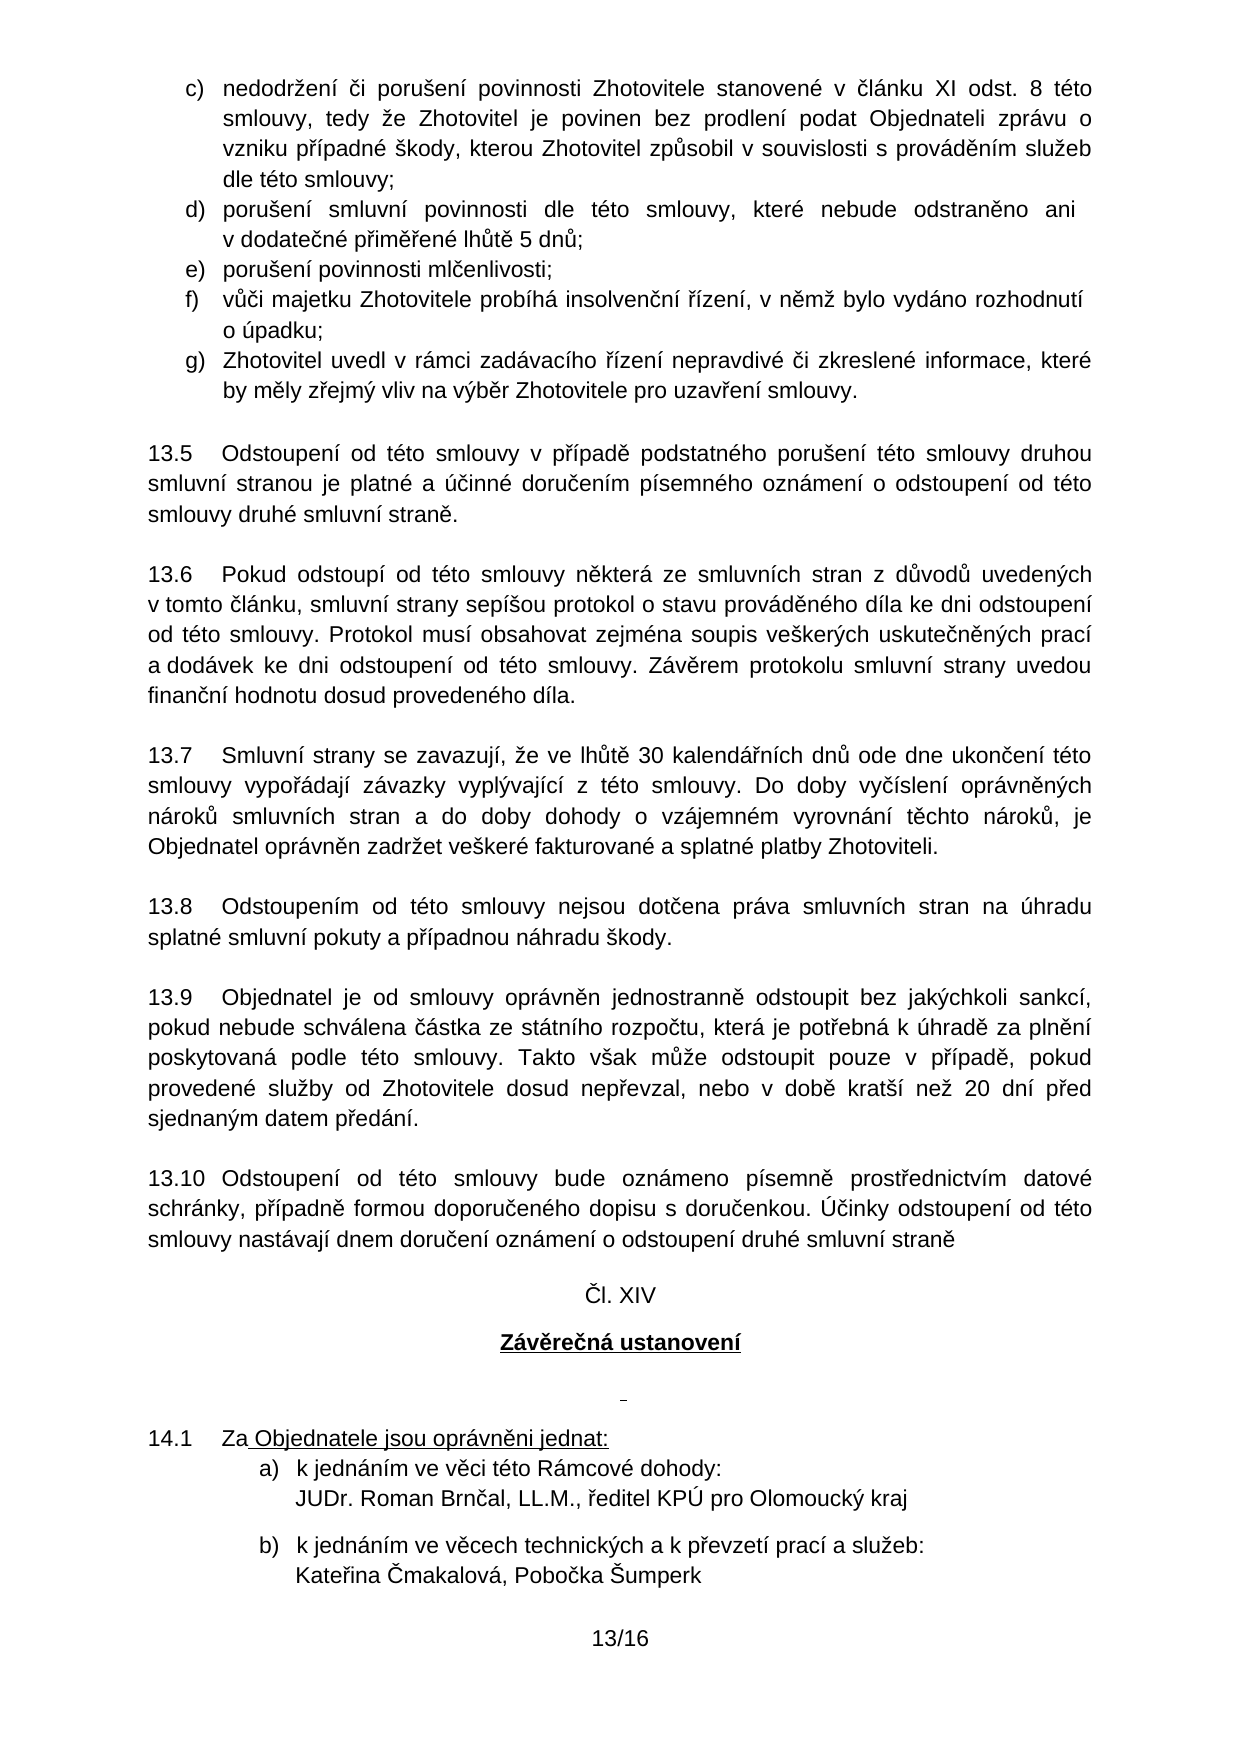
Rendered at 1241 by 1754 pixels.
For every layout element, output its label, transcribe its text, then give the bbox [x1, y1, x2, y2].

list vůči majetku Zhotovitele probíhá insolvenční řízení, v němž bylo vydáno rozhodnutí o úpadku; [185, 286, 1093, 343]
list Zhotovitel uvedl v rámci zadávacího řízení nepravdivé či zkreslené informace, které by měly zřejmý vliv na výběr Zhotovitele pro uzavření smlouvy. [185, 347, 1093, 403]
text Závěrečná ustanovení [148, 1329, 1093, 1355]
list Objednatel je od smlouvy oprávněn jednostranně odstoupit bez jakýchkoli sankcí, pokud nebude schválena částka ze státního rozpočtu, která je potřebná k úhradě za plnění poskytovaná podle této smlouvy. Takto však může odstoupit pouze v případě, pokud provedené služby od Zhotovitele dosud nepřevzal, nebo v době kratší než 20 dní před sjednaným datem předání. [148, 984, 1093, 1131]
list k jednáním ve věci této Rámcové dohody: [259, 1455, 1093, 1481]
text Kateřina Čmakalová, Pobočka Šumperk [221, 1562, 1093, 1589]
list porušení povinnosti mlčenlivosti; [185, 256, 1093, 282]
list Za Objednatele jsou oprávněni jednat: [148, 1425, 1093, 1451]
text Čl. XIV [148, 1282, 1093, 1308]
list Odstoupením od této smlouvy nejsou dotčena práva smluvních stran na úhradu splatné smluvní pokuty a případnou náhradu škody. [148, 893, 1093, 950]
list Pokud odstoupí od této smlouvy některá ze smluvních stran z důvodů uvedených v tomto článku, smluvní strany sepíšou protokol o stavu prováděného díla ke dni odstoupení od této smlouvy. Protokol musí obsahovat zejména soupis veškerých uskutečněných prací a dodávek ke dni odstoupení od této smlouvy. Závěrem protokolu smluvní strany uvedou finanční hodnotu dosud provedeného díla. [148, 561, 1093, 708]
text JUDr. Roman Brnčal, LL.M., ředitel KPÚ pro Olomoucký kraj [221, 1485, 1093, 1512]
list Smluvní strany se zavazují, že ve lhůtě 30 kalendářních dnů ode dne ukončení této smlouvy vypořádají závazky vyplývající z této smlouvy. Do doby vyčíslení oprávněných nároků smluvních stran a do doby dohody o vzájemném vyrovnání těchto nároků, je Objednatel oprávněn zadržet veškeré fakturované a splatné platby Zhotoviteli. [148, 742, 1093, 859]
list porušení smluvní povinnosti dle této smlouvy, které nebude odstraněno ani v dodatečné přiměřené lhůtě 5 dnů; [185, 196, 1093, 252]
list Odstoupení od této smlouvy bude oznámeno písemně prostřednictvím datové schránky, případně formou doporučeného dopisu s doručenkou. Účinky odstoupení od této smlouvy nastávají dnem doručení oznámení o odstoupení druhé smluvní straně [148, 1165, 1093, 1252]
list nedodržení či porušení povinnosti Zhotovitele stanovené v článku XI odst. 8 této smlouvy, tedy že Zhotovitel je povinen bez prodlení podat Objednateli zprávu o vzniku případné škody, kterou Zhotovitel způsobil v souvislosti s prováděním služeb dle této smlouvy; [185, 75, 1093, 192]
list Odstoupení od této smlouvy v případě podstatného porušení této smlouvy druhou smluvní stranou je platné a účinné doručením písemného oznámení o odstoupení od této smlouvy druhé smluvní straně. [148, 440, 1093, 527]
list k jednáním ve věcech technických a k převzetí prací a služeb: [259, 1532, 1093, 1558]
